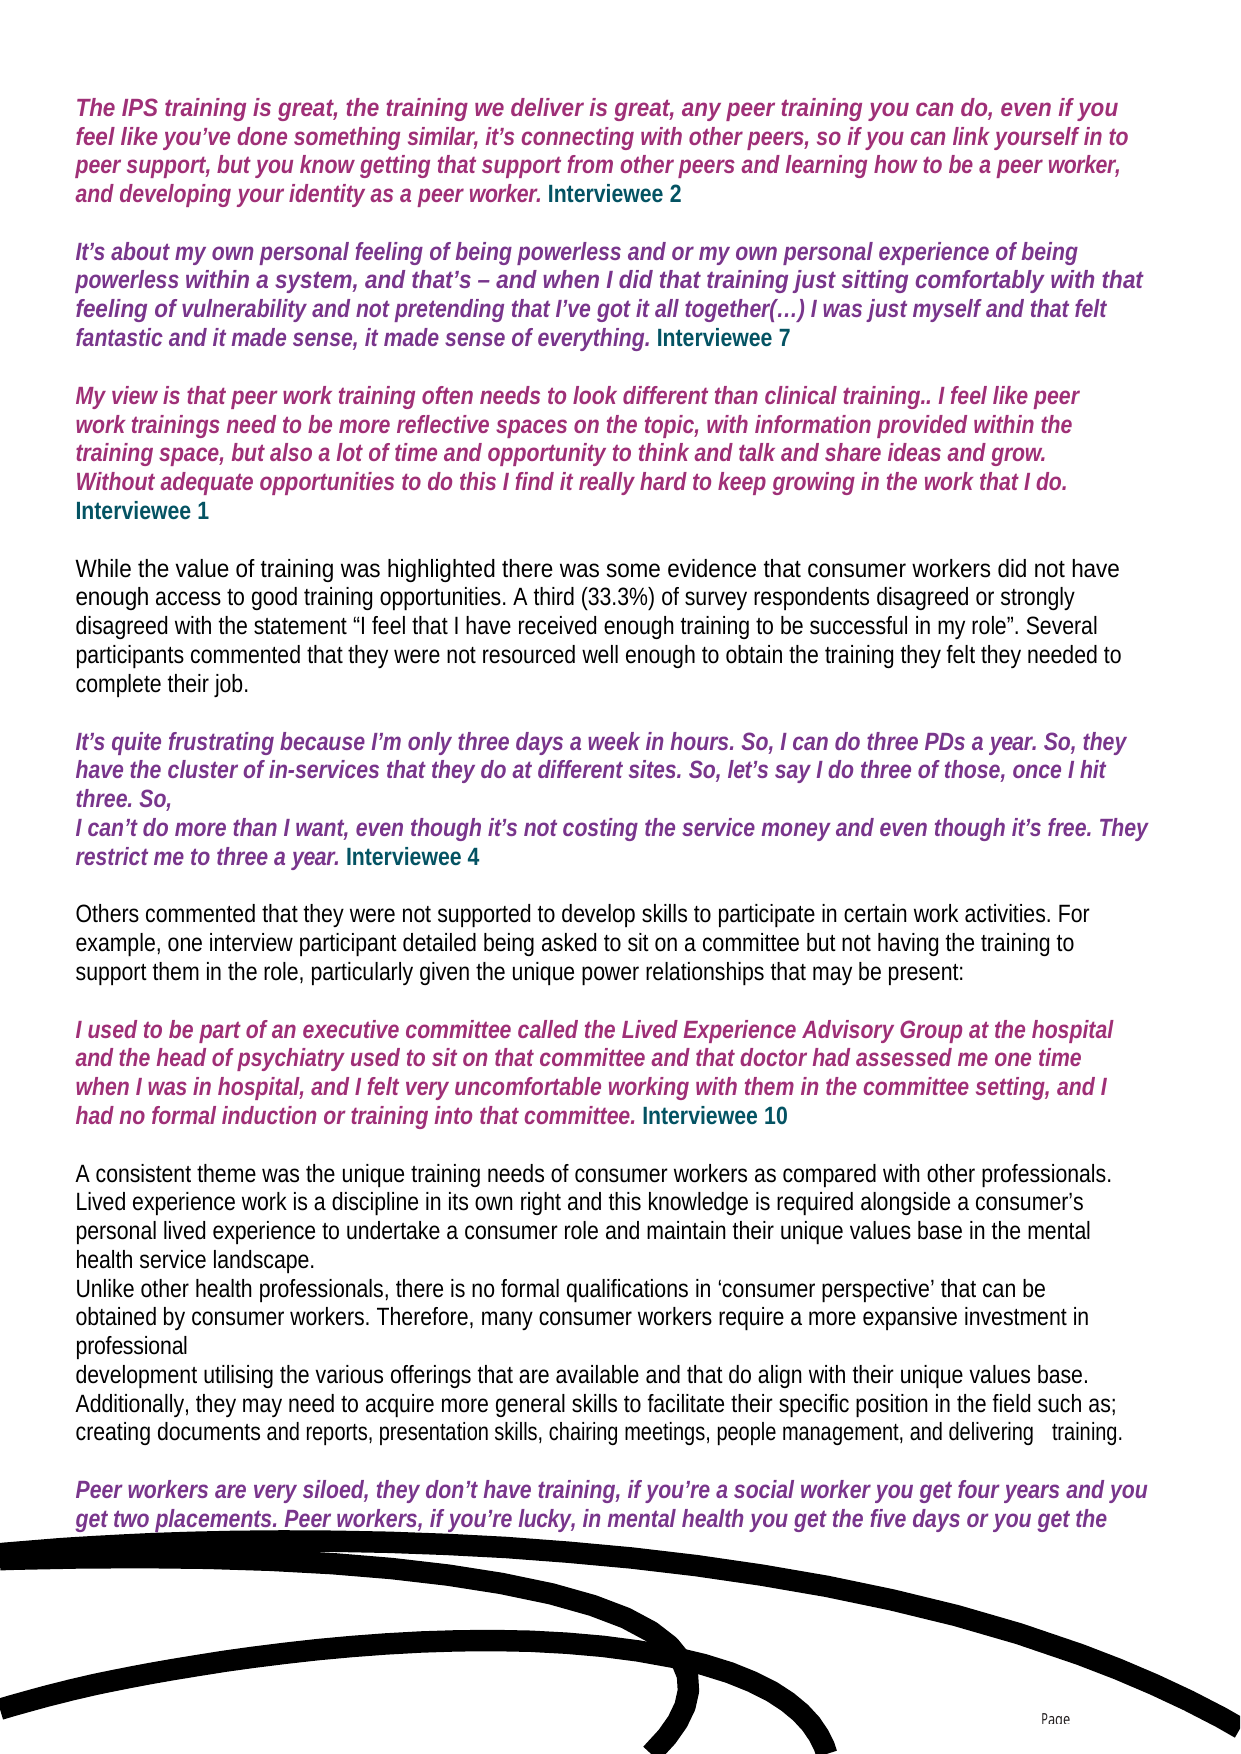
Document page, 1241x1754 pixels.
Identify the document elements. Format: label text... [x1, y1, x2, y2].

subtitle I used to be part of an executive committee called the Lived Experience Advisory Group at the hospital and the head of psychiatry used to sit on that committee and that doctor had assessed me one time when I was in hospital, and I felt very uncomfortable working with them in the committee setting, and I had no formal induction or training into that committee. Interviewee 10 [75, 1014, 1125, 1129]
subtitle My view is that peer work training often needs to look different than clinical training.. I feel like peer work trainings need to be more reflective spaces on the topic, with information provided within the training space, but also a lot of time and opportunity to think and talk and share ideas and grow. Without adequate opportunities to do this I find it really hard to keep growing in the work that I do. Interviewee 1 [75, 381, 1125, 524]
text Unlike other health professionals, there is no formal qualifications in ‘consumer perspective’ that can be obtained by consumer workers. Therefore, many consumer workers require a more expansive investment in professional [75, 1274, 1104, 1360]
subtitle I can’t do more than I want, even though it’s not costing the service money and even though it’s free. They restrict me to three a year. Interviewee 4 [75, 813, 1149, 870]
text A consistent theme was the unique training needs of consumer workers as compared with other professionals. Lived experience work is a discipline in its own right and this knowledge is required alongside a consumer’s personal lived experience to undertake a consumer role and maintain their unique values base in the mental health service landscape. [75, 1159, 1149, 1274]
subtitle It’s about my own personal feeling of being powerless and or my own personal experience of being powerless within a system, and that’s – and when I did that training just sitting comfortably with that feeling of vulnerability and not pretending that I’ve got it all together(…) I was just myself and that felt fantastic and it made sense, it made sense of everything. Interviewee 7 [75, 237, 1149, 352]
subtitle The IPS training is great, the training we deliver is great, any peer training you can do, even if you feel like you’ve done something similar, it’s connecting with other peers, so if you can link yourself in to peer support, but you know getting that support from other peers and learning how to be a peer worker, and developing your identity as a peer worker. Interviewee 2 [75, 93, 1149, 208]
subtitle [75, 1475, 1149, 1533]
text development utilising the various offerings that are available and that do align with their unique values base. Additionally, they may need to acquire more general skills to facilitate their specific position in the field such as; creating documents and reports, presentation skills, chairing meetings, people management, and delivering training. [75, 1360, 1163, 1446]
subtitle It’s quite frustrating because I’m only three days a week in hours. So, I can do three PDs a year. So, they have the cluster of in-services that they do at different sites. So, let’s say I do three of those, once I hit three. So, [75, 726, 1149, 813]
text Others commented that they were not supported to develop skills to participate in certain work activities. For example, one interview participant detailed being asked to sit on a committee but not having the training to support them in the role, particularly given the unique power relationships that may be present: [75, 899, 1149, 986]
text While the value of training was highlighted there was some evidence that consumer workers did not have enough access to good training opportunities. A third (33.3%) of survey respondents disagreed or strongly disagreed with the statement “I feel that I have received enough training to be successful in my role”. Several participants commented that they were not resourced well enough to obtain the training they felt they needed to complete their job. [75, 554, 1149, 697]
